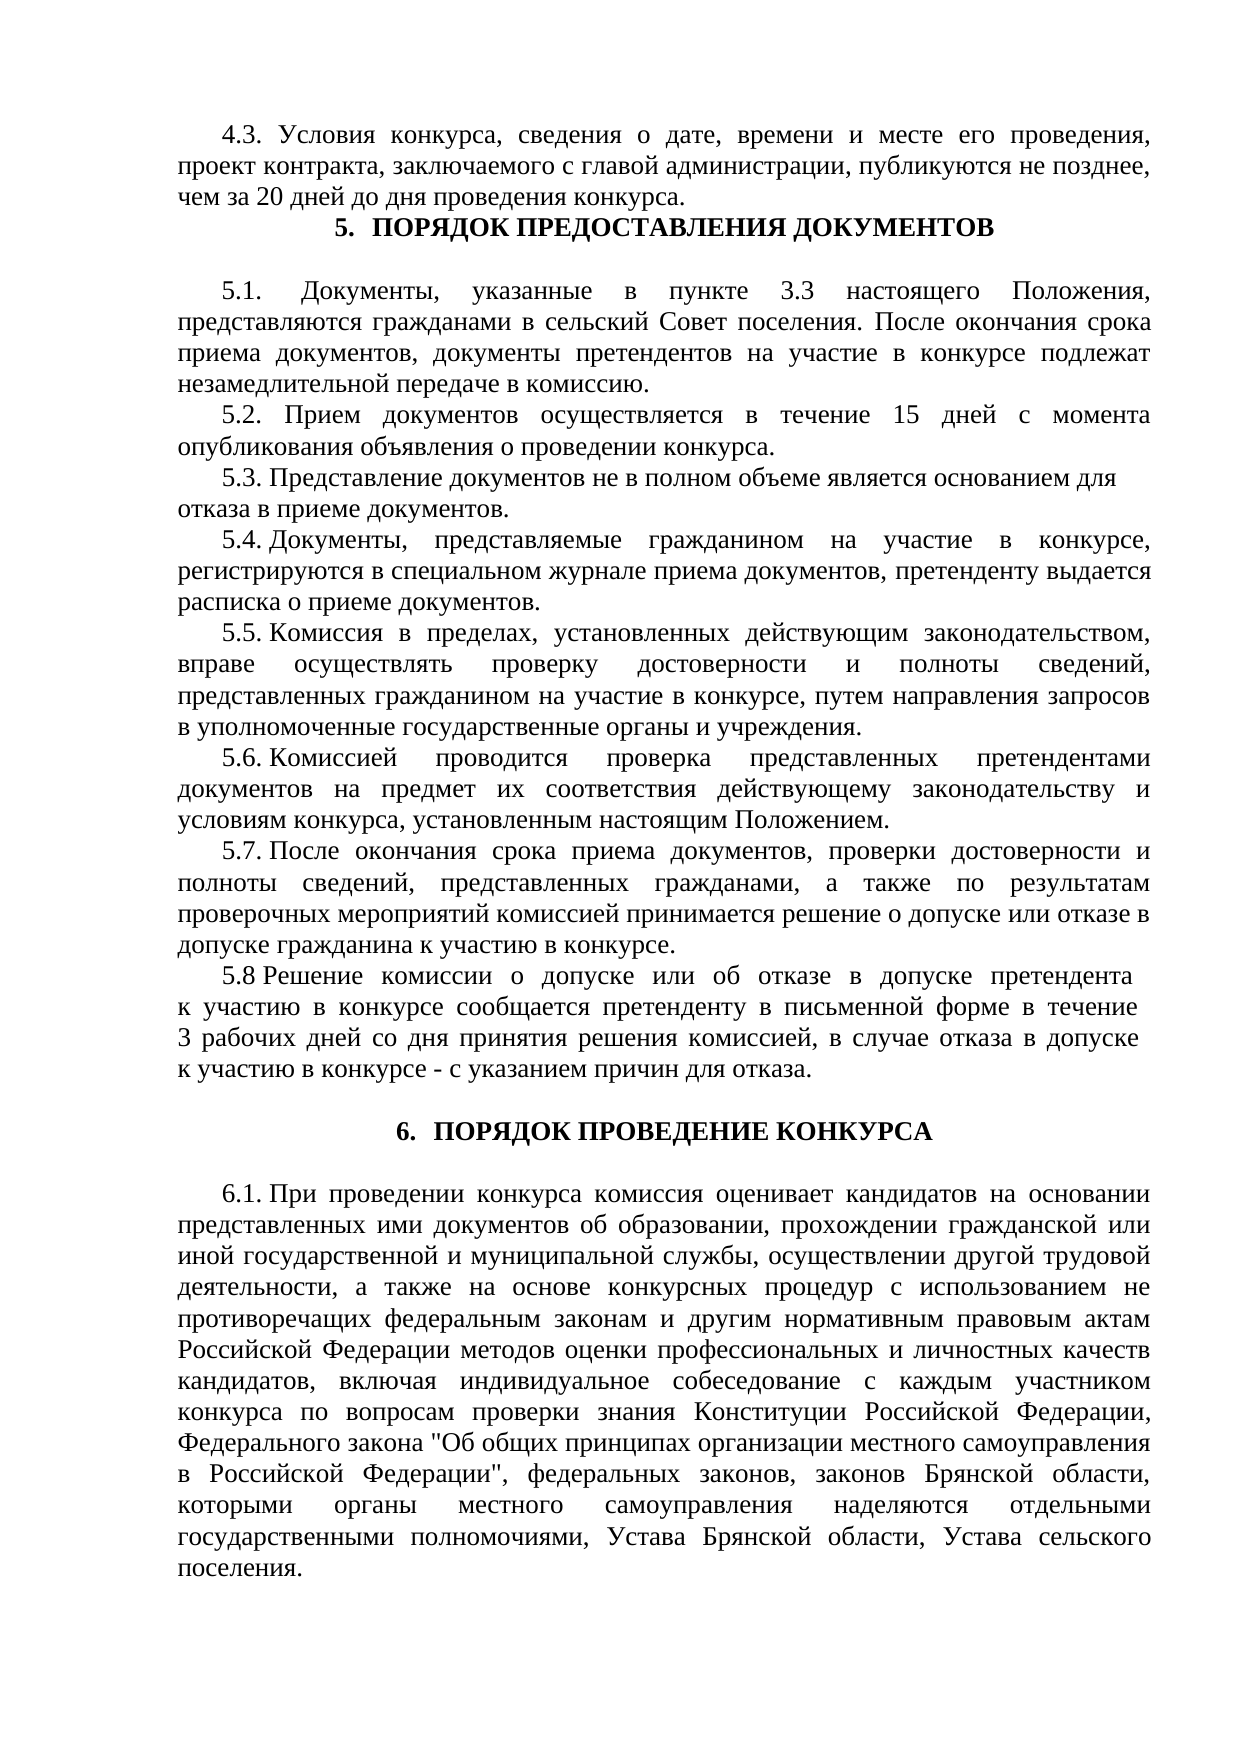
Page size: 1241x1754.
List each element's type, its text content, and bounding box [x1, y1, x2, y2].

list ПОРЯДОК ПРЕДОСТАВЛЕНИЯ ДОКУМЕНТОВ [177, 212, 1152, 243]
text 5.5.​ Комиссия в пределах, установленных действующим законодательством, вправе осуществлять проверку достоверности и полноты сведений, представленных гражданином на участие в конкурсе, путем направления запросов в уполномоченные государственные органы и учреждения. [177, 616, 1152, 741]
text 6.1.​ При проведении конкурса комиссия оценивает кандидатов на основании представленных ими документов об образовании, прохождении гражданской или иной государственной и муниципальной службы, осуществлении другой трудовой деятельности, а также на основе конкурсных процедур с использованием не противоречащих федеральным законам и другим нормативным правовым актам Российской Федерации методов оценки профессиональных и личностных качеств кандидатов, включая индивидуальное собеседование с каждым участником конкурса по вопросам проверки знания Конституции Российской Федерации, Федерального закона "Об общих принципах организации местного самоуправления в Российской Федерации", федеральных законов, законов Брянской области, которыми органы местного самоуправления наделяются отдельными государственными полномочиями, Устава Брянской области, Устава сельского поселения. [177, 1177, 1152, 1582]
list ПОРЯДОК ПРОВЕДЕНИЕ КОНКУРСА [177, 1115, 1152, 1146]
text 5.3.​ Представление документов не в полном объеме является основанием для отказа в приеме документов. [177, 461, 1152, 523]
text 5.4.​ Документы, представляемые гражданином на участие в конкурсе, регистрируются в специальном журнале приема документов, претенденту выдается расписка о приеме документов. [177, 523, 1152, 616]
text 5.1.​ Документы, указанные в пункте 3.3 настоящего Положения, представляются гражданами в сельский Совет поселения. После окончания срока приема документов, документы претендентов на участие в конкурсе подлежат незамедлительной передаче в комиссию. [177, 274, 1152, 398]
text 5.2. Прием документов осуществляется в течение 15 дней с момента опубликования объявления о проведении конкурса. [177, 398, 1152, 461]
text 4.3. Условия конкурса, сведения о дате, времени и месте его проведения, проект контракта, заключаемого с главой администрации, публикуются не позднее, чем за 20 дней до дня проведения конкурса. [177, 118, 1152, 212]
text 5.8​ Решение комиссии о допуске или об отказе в допуске претендента к участию в конкурсе сообщается претенденту в письменной форме в течение 3 рабочих дней со дня принятия решения комиссией, в случае отказа в допуске к участию в конкурсе - с указанием причин для отказа. [177, 959, 1152, 1084]
text 5.7.​ После окончания срока приема документов, проверки достоверности и полноты сведений, представленных гражданами, а также по результатам проверочных мероприятий комиссией принимается решение о допуске или отказе в допуске гражданина к участию в конкурсе. [177, 834, 1152, 959]
text 5.6.​ Комиссией проводится проверка представленных претендентами документов на предмет их соответствия действующему законодательству и условиям конкурса, установленным настоящим Положением. [177, 741, 1152, 834]
